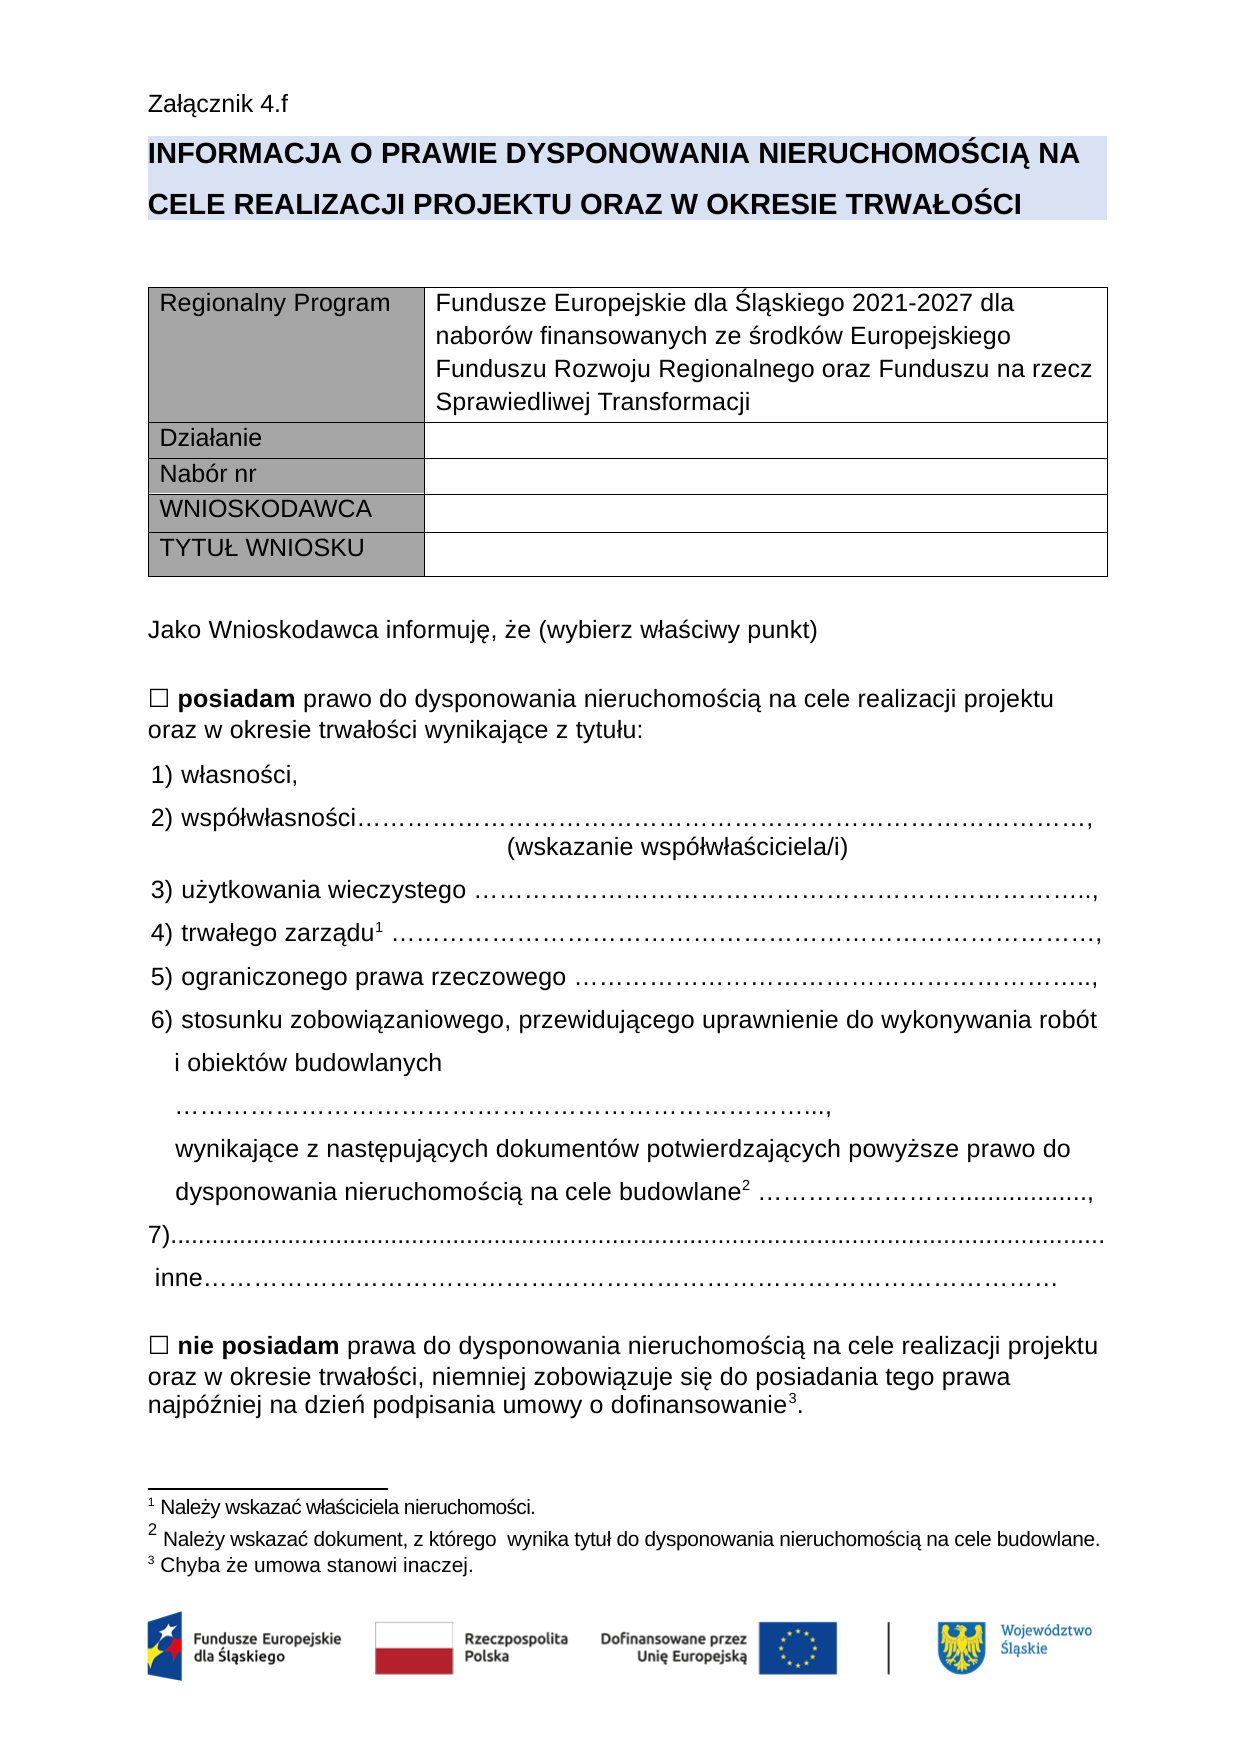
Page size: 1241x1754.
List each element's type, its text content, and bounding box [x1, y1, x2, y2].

list własności, [151, 760, 1107, 789]
table_cell [425, 459, 1107, 493]
table_cell [425, 533, 1107, 576]
text nie posiadam prawa do dysponowania nieruchomością na cele realizacji projektu oraz w okresie trwałości, niemniej zobowiązuje się do posiadania tego prawa najpóźniej na dzień podpisania umowy o dofinansowanie. [148, 1327, 1107, 1419]
list stosunku zobowiązaniowego, przewidującego uprawnienie do wykonywania robót i obiektów budowlanych …………………………………………………………………..., [151, 1005, 1107, 1120]
table_cell [425, 423, 1107, 458]
text (wskazanie współwłaściciela/i) [507, 832, 1107, 861]
table_cell Działanie [149, 423, 424, 458]
text Załącznik 4.f [148, 89, 1107, 117]
table_cell Nabór nr [149, 459, 424, 493]
table_cell [425, 495, 1107, 532]
list użytkowania wieczystego ……………………………………………………………….., [151, 875, 1107, 904]
picture [147, 1611, 1092, 1681]
table_header Fundusze Europejskie dla Śląskiego 2021-2027 dla naborów finansowanych ze środków Europejskiego Funduszu Rozwoju Regionalnego oraz Funduszu na rzecz Sprawiedliwej Transformacji [425, 288, 1107, 422]
text posiadam prawo do dysponowania nieruchomością na cele realizacji projektu oraz w okresie trwałości wynikające z tytułu: [148, 681, 1107, 744]
list trwałego zarządu …………………………………………………………………………, [151, 918, 1107, 947]
list inne………………………………………………………………………………………… [148, 1220, 1107, 1292]
table_header Regionalny Program [149, 288, 424, 422]
table_cell WNIOSKODAWCA [149, 495, 424, 532]
list współwłasności……………………………………………………………………………, [151, 803, 1107, 832]
table_cell TYTUŁ WNIOSKU [149, 533, 424, 576]
text Jako Wnioskodawca informuję, że (wybierz właściwy punkt) [148, 614, 1107, 643]
text wynikające z następujących dokumentów potwierdzających powyższe prawo do dysponowania nieruchomością na cele budowlane …………………….................., [175, 1134, 1107, 1206]
text INFORMACJA O PRAWIE DYSPONOWANIA NIERUCHOMOŚCIĄ NA CELE REALIZACJI PROJEKTU ORAZ W OKRESIE TRWAŁOŚCI [148, 136, 1107, 220]
list ograniczonego prawa rzeczowego …………………………………………………….., [151, 962, 1107, 990]
